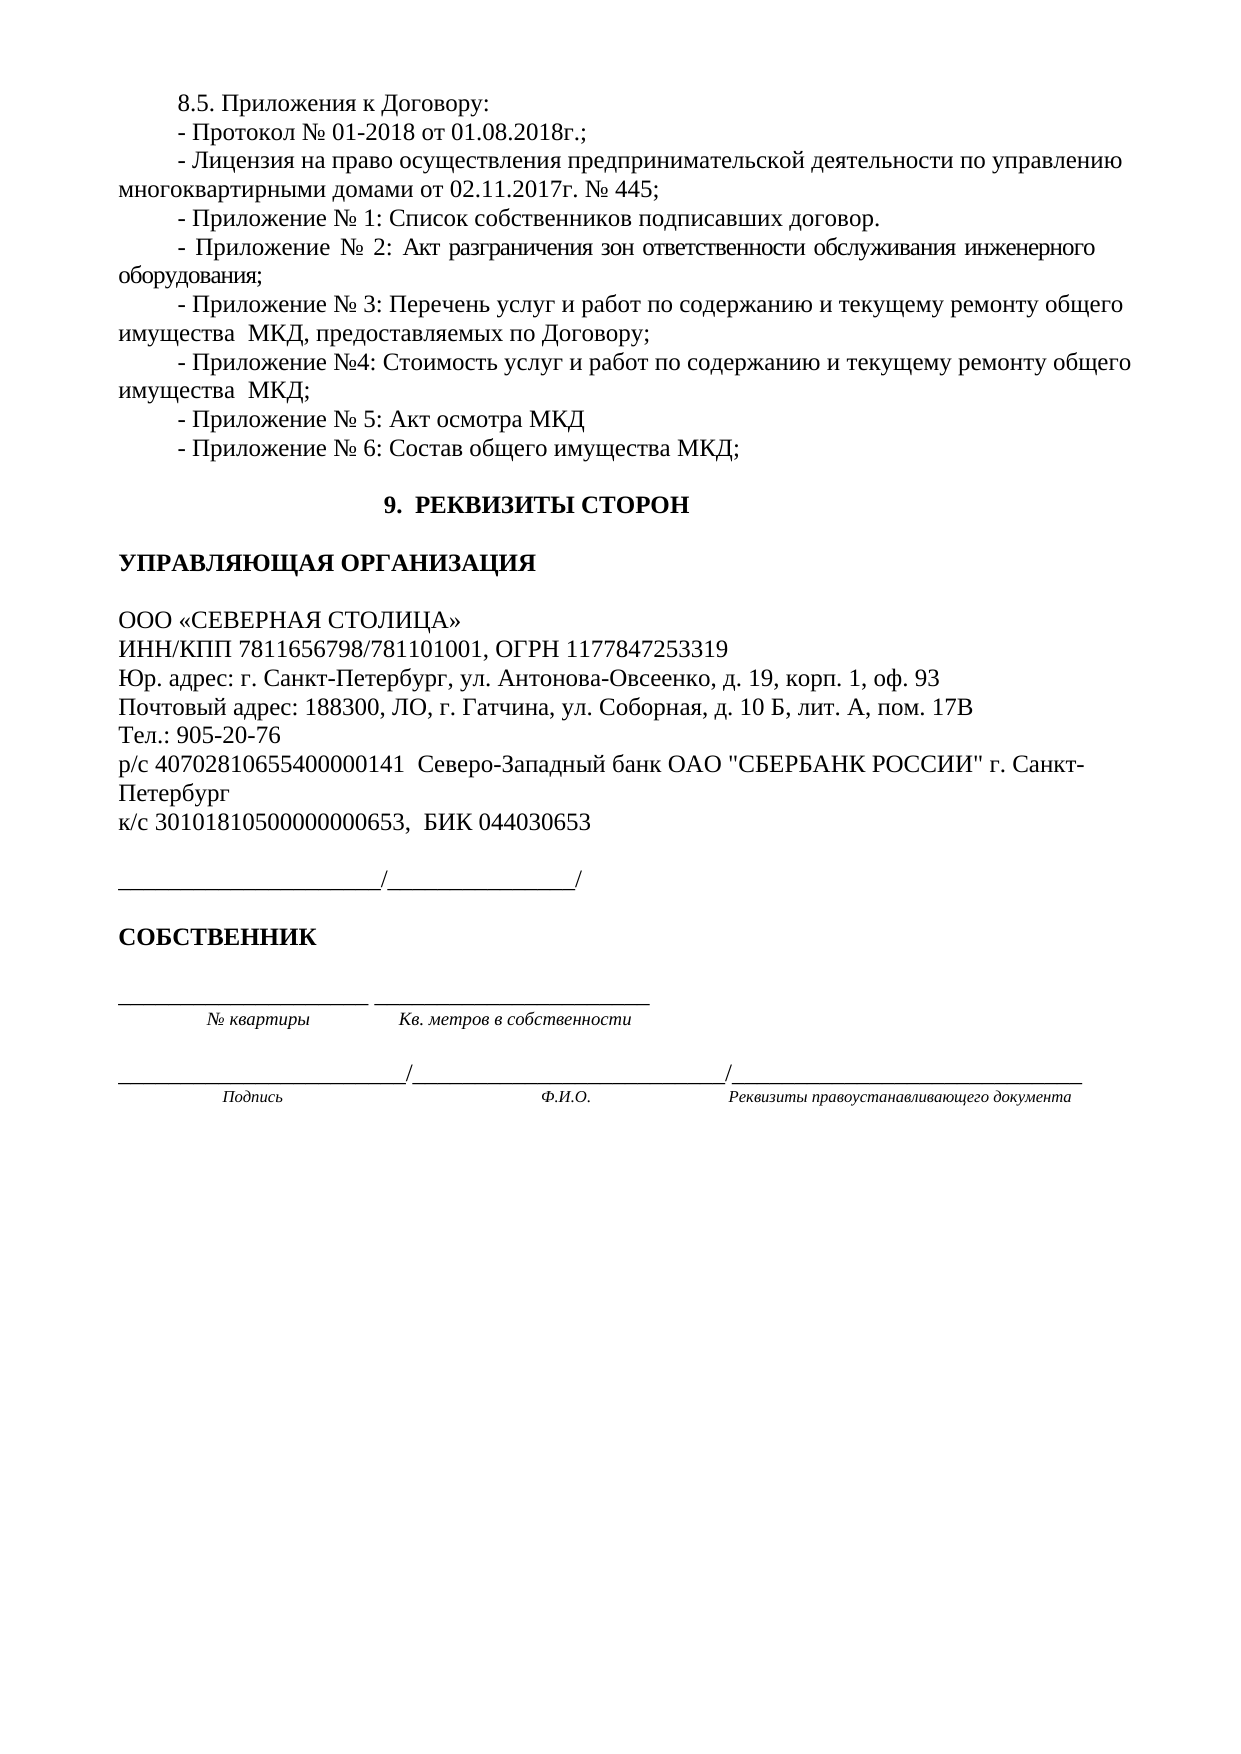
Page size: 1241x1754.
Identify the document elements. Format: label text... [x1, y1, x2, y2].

table_cell ООО «СЕВЕРНАЯ СТОЛИЦА» ИНН/КПП 7811656798/781101001, ОГРН 1177847253319 Юр. адрес: г. Санкт-Петербург, ул. Антонова-Овсеенко, д. 19, корп. 1, оф. 93 Почтовый адрес: 188300, ЛО, г. Гатчина, ул. Соборная, д. 10 Б, лит. А, пом. 17В Тел.: 905-20-76 р/с 40702810655400000141 Северо-Западный банк ОАО "СБЕРБАНК РОССИИ" г. Санкт-Петербург к/с 30101810500000000653, БИК 044030653 _____________________/_______________/ [107, 605, 1104, 922]
text - Приложение № 3: Перечень услуг и работ по содержанию и текущему ремонту общего имущества МКД, предоставляемых по Договору; [118, 289, 1152, 347]
text Подпись Ф.И.О. Реквизиты правоустанавливающего документа [118, 1087, 1152, 1106]
text № квартиры Кв. метров в собственности [118, 1008, 1152, 1029]
text - Приложение № 1: Список собственников подписавших договор. [118, 203, 1152, 232]
text _______________________/_________________________/____________________________ [118, 1058, 1152, 1087]
text - Приложение № 2: Акт разграничения зон ответственности обслуживания инженерного оборудования; [118, 232, 1096, 289]
text - Приложение №4: Стоимость услуг и работ по содержанию и текущему ремонту общего имущества МКД; [118, 347, 1152, 404]
text 8.5. Приложения к Договору: [118, 88, 1152, 117]
table_header УПРАВЛЯЮЩАЯ ОРГАНИЗАЦИЯ [107, 548, 1104, 605]
text - Приложение № 6: Состав общего имущества МКД; [118, 433, 1152, 462]
text - Протокол № 01-2018 от 01.08.2018г.; [118, 117, 1152, 145]
text 9. РЕКВИЗИТЫ СТОРОН [118, 490, 1152, 519]
text - Лицензия на право осуществления предпринимательской деятельности по управлению многоквартирными домами от 02.11.2017г. № 445; [118, 145, 1152, 203]
text - Приложение № 5: Акт осмотра МКД [118, 404, 1152, 433]
text ____________________ ______________________ [118, 979, 1152, 1008]
text СОБСТВЕННИК [118, 922, 1152, 950]
